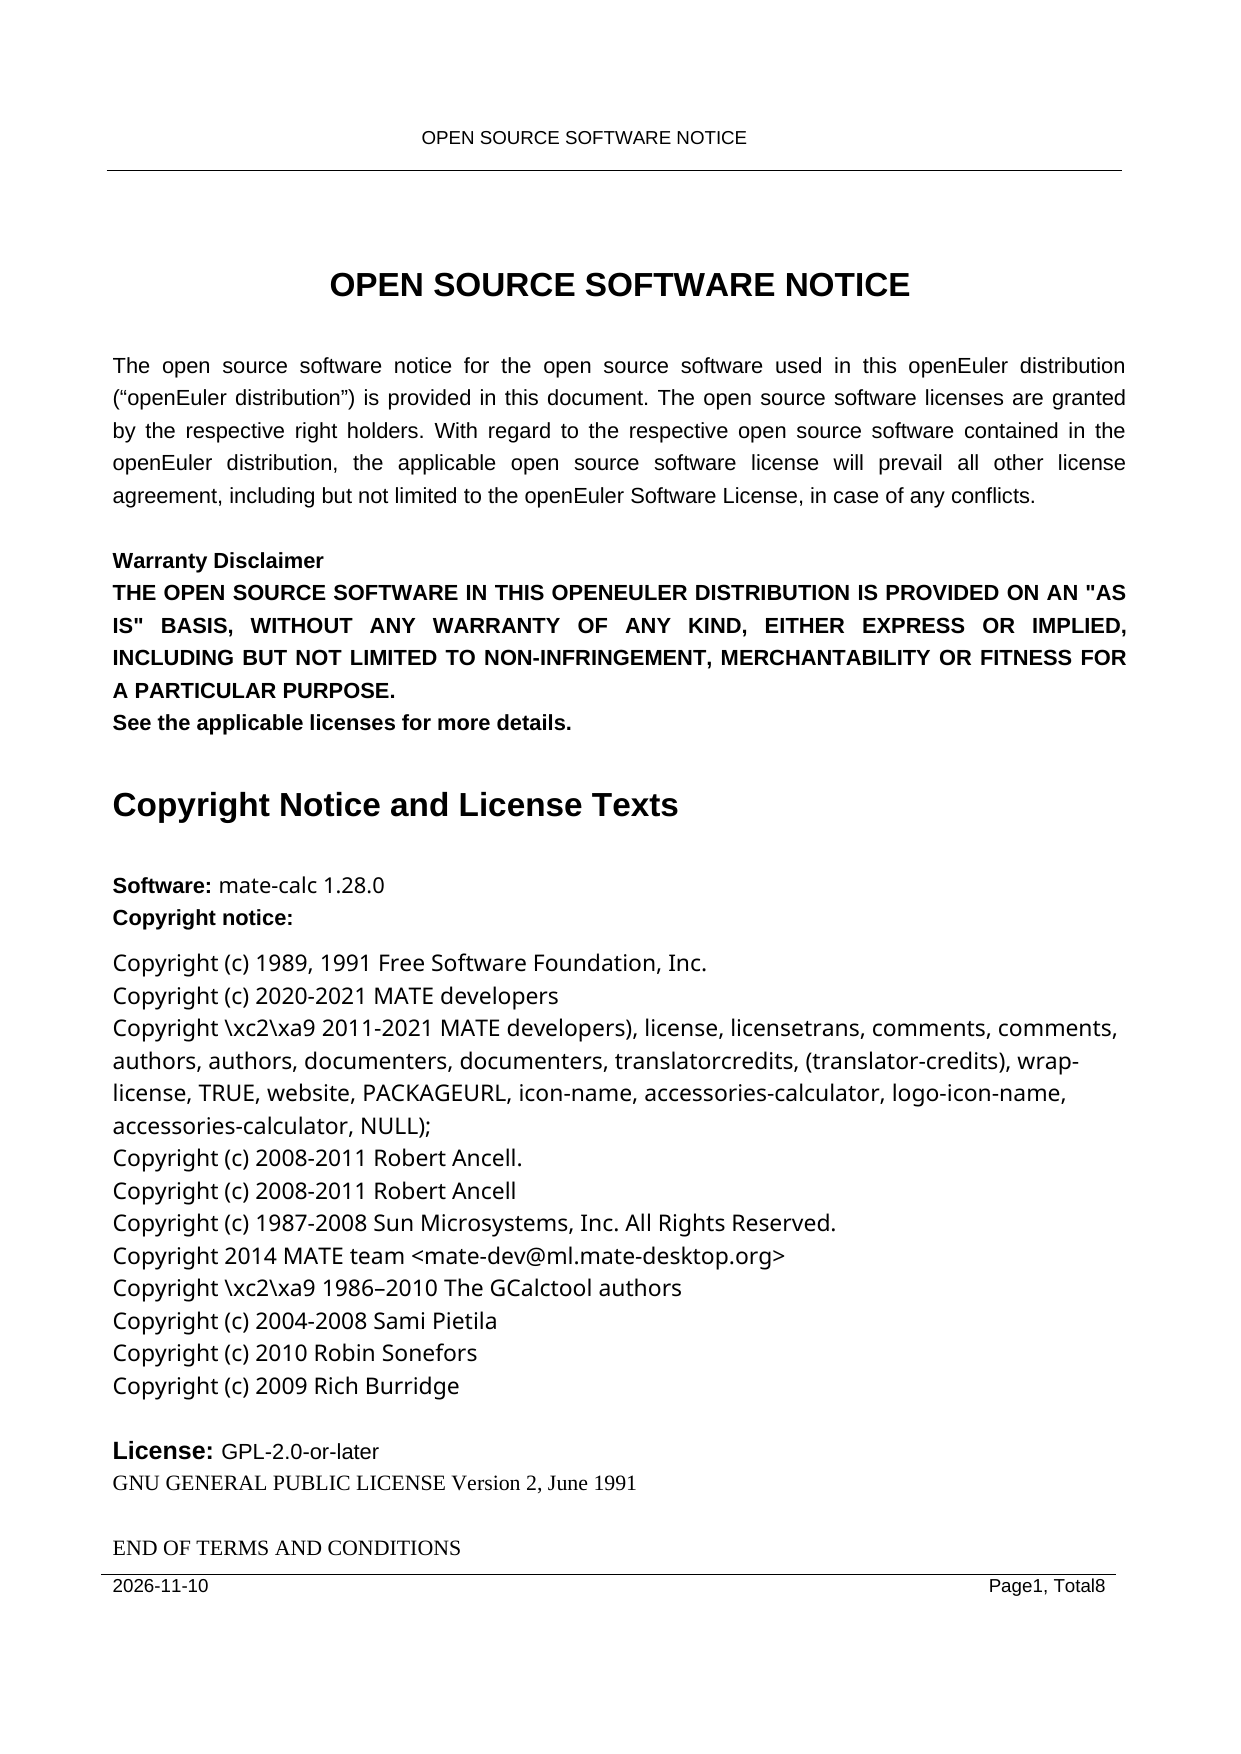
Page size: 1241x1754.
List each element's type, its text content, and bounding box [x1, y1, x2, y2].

text THE OPEN SOURCE SOFTWARE IN THIS OPENEULER DISTRIBUTION IS PROVIDED ON AN "AS IS" BASIS, WITHOUT ANY WARRANTY OF ANY KIND, EITHER EXPRESS OR IMPLIED, INCLUDING BUT NOT LIMITED TO NON-INFRINGEMENT, MERCHANTABILITY OR FITNESS FOR A PARTICULAR PURPOSE. See the applicable licenses for more details. [112, 576, 1128, 739]
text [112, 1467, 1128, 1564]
text Copyright notice: [112, 901, 1128, 934]
text Copyright Notice and License Texts [112, 771, 1128, 836]
text The open source software notice for the open source software used in this openEuler distribution (“openEuler distribution”) is provided in this document. The open source software licenses are granted by the respective right holders. With regard to the respective open source software contained in the openEuler distribution, the applicable open source software license will prevail all other license agreement, including but not limited to the openEuler Software License, in case of any conflicts. [112, 349, 1128, 511]
title Software: mate-calc 1.28.0 [112, 869, 1128, 901]
text Copyright (c) 1989, 1991 Free Software Foundation, Inc. Copyright (c) 2020-2021 MATE developers Copyright \xc2\xa9 2011-2021 MATE developers), license, licensetrans, comments, comments, authors, authors, documenters, documenters, translatorcredits, (translator-credits), wrap-license, TRUE, website, PACKAGEURL, icon-name, accessories-calculator, logo-icon-name, accessories-calculator, NULL); Copyright (c) 2008-2011 Robert Ancell. Copyright (c) 2008-2011 Robert Ancell Copyright (c) 1987-2008 Sun Microsystems, Inc. All Rights Reserved. Copyright 2014 MATE team <mate-dev@ml.mate-desktop.org> Copyright \xc2\xa9 1986–2010 The GCalctool authors Copyright (c) 2004-2008 Sami Pietila Copyright (c) 2010 Robin Sonefors Copyright (c) 2009 Rich Burridge [112, 947, 1128, 1434]
text Warranty Disclaimer [112, 544, 1128, 576]
text License: GPL-2.0-or-later [112, 1434, 1128, 1467]
text OPEN SOURCE SOFTWARE NOTICE [112, 251, 1128, 316]
